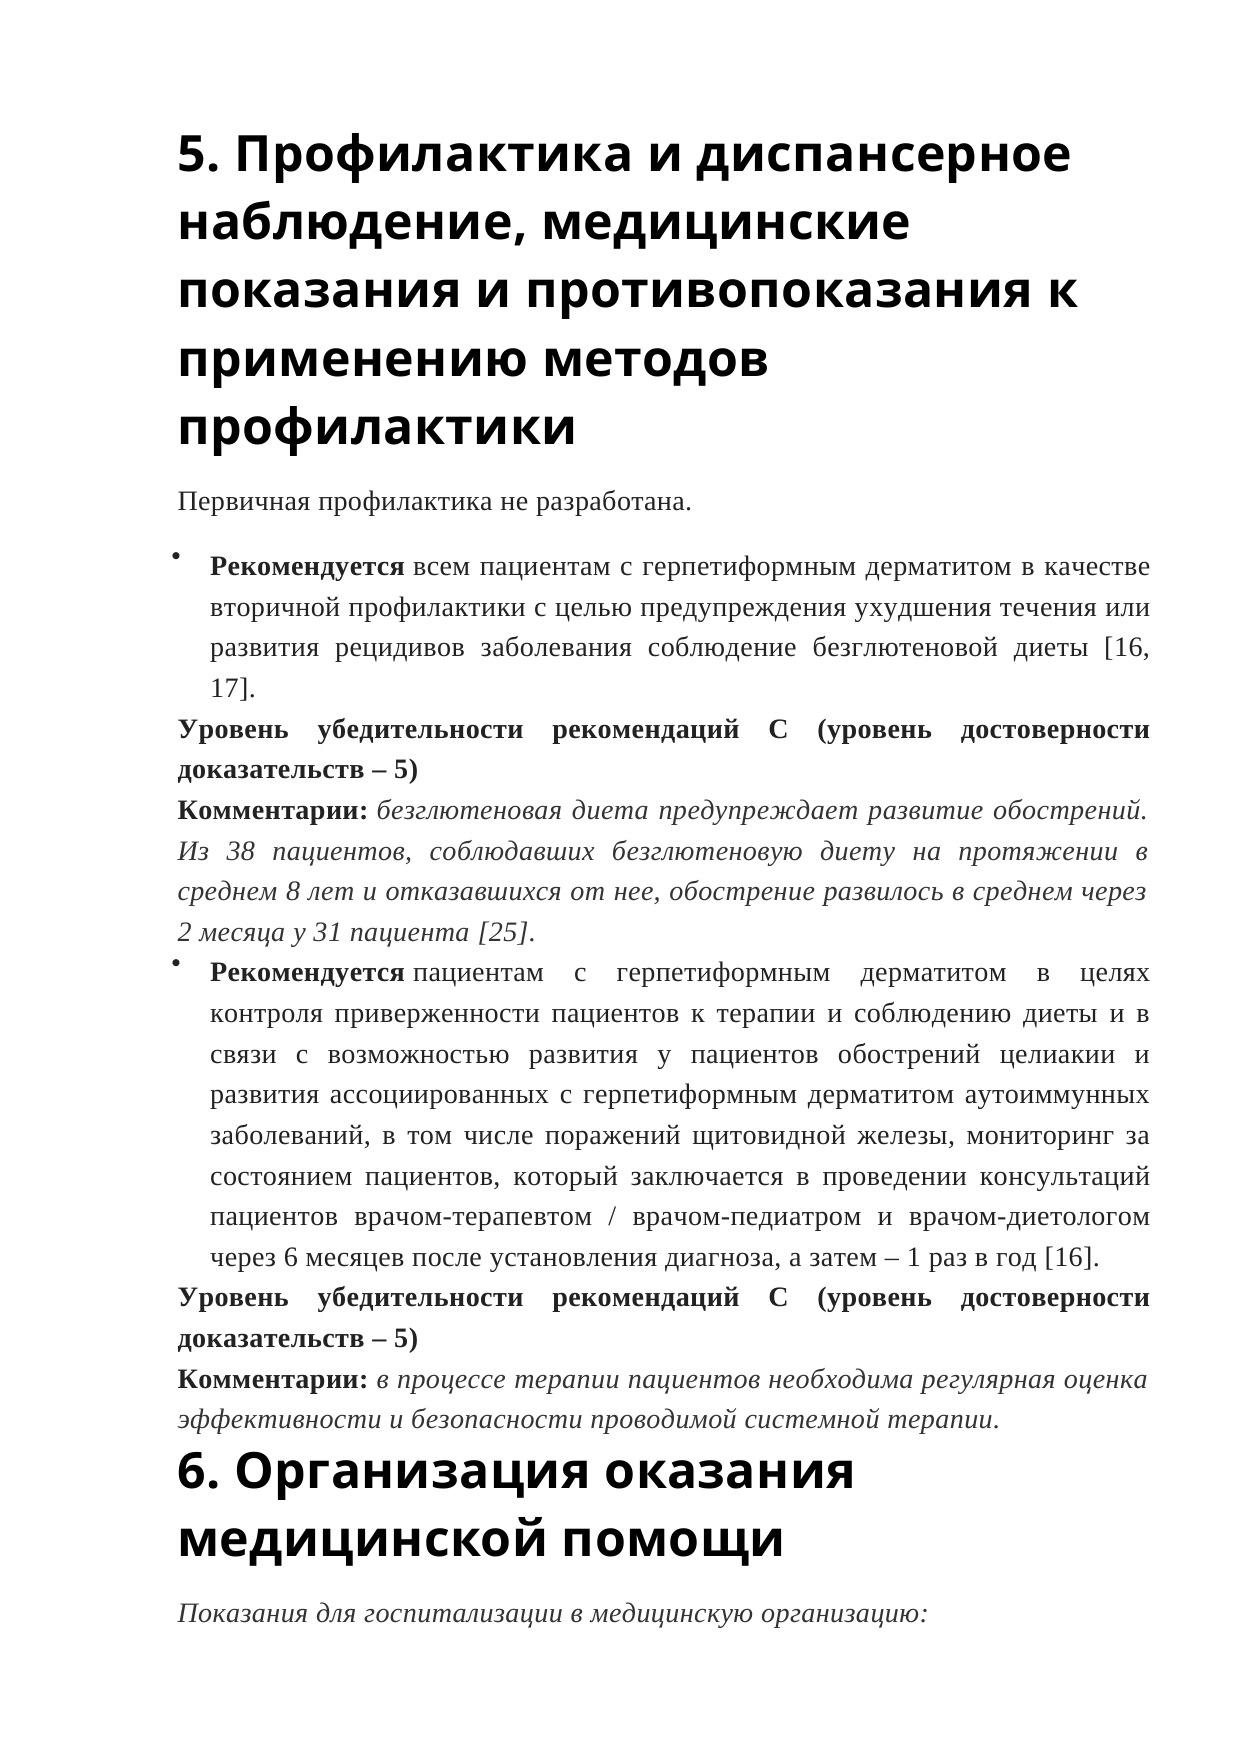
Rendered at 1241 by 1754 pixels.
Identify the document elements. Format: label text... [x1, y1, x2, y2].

text Комментарии: в процессе терапии пациентов необходима регулярная оценка эффективности и безопасности проводимой системной терапии. [177, 1353, 1152, 1435]
text 6. Организация оказания медицинской помощи [177, 1435, 1152, 1571]
text Показания для госпитализации в медицинскую организацию: [177, 1588, 1152, 1628]
text Уровень убедительности рекомендаций С (уровень достоверности доказательств – 5) [177, 703, 1152, 785]
text Уровень убедительности рекомендаций С (уровень достоверности доказательств – 5) [177, 1272, 1152, 1353]
text Комментарии: безглютеновая диета предупреждает развитие обострений. Из 38 пациентов, соблюдавших безглютеновую диету на протяжении в среднем 8 лет и отказавшихся от нее, обострение развилось в среднем через 2 месяца у 31 пациента [25]. [177, 785, 1152, 947]
list Рекомендуется пациентам с герпетиформным дерматитом в целях контроля приверженности пациентов к терапии и соблюдению диеты и в связи с возможностью развития у пациентов обострений целиакии и развития ассоциированных с герпетиформным дерматитом аутоиммунных заболеваний, в том числе поражений щитовидной железы, мониторинг за состоянием пациентов, который заключается в проведении консультаций пациентов врачом-терапевтом / врачом-педиатром и врачом-диетологом через 6 месяцев после установления диагноза, а затем – 1 раз в год [16]. [172, 947, 1152, 1272]
text Первичная профилактика не разработана. [177, 475, 1152, 516]
text 5. Профилактика и диспансерное наблюдение, медицинские показания и противопоказания к применению методов профилактики [177, 118, 1152, 459]
list Рекомендуется всем пациентам с герпетиформным дерматитом в качестве вторичной профилактики с целью предупреждения ухудшения течения или развития рецидивов заболевания соблюдение безглютеновой диеты [16, 17]. [172, 541, 1152, 703]
